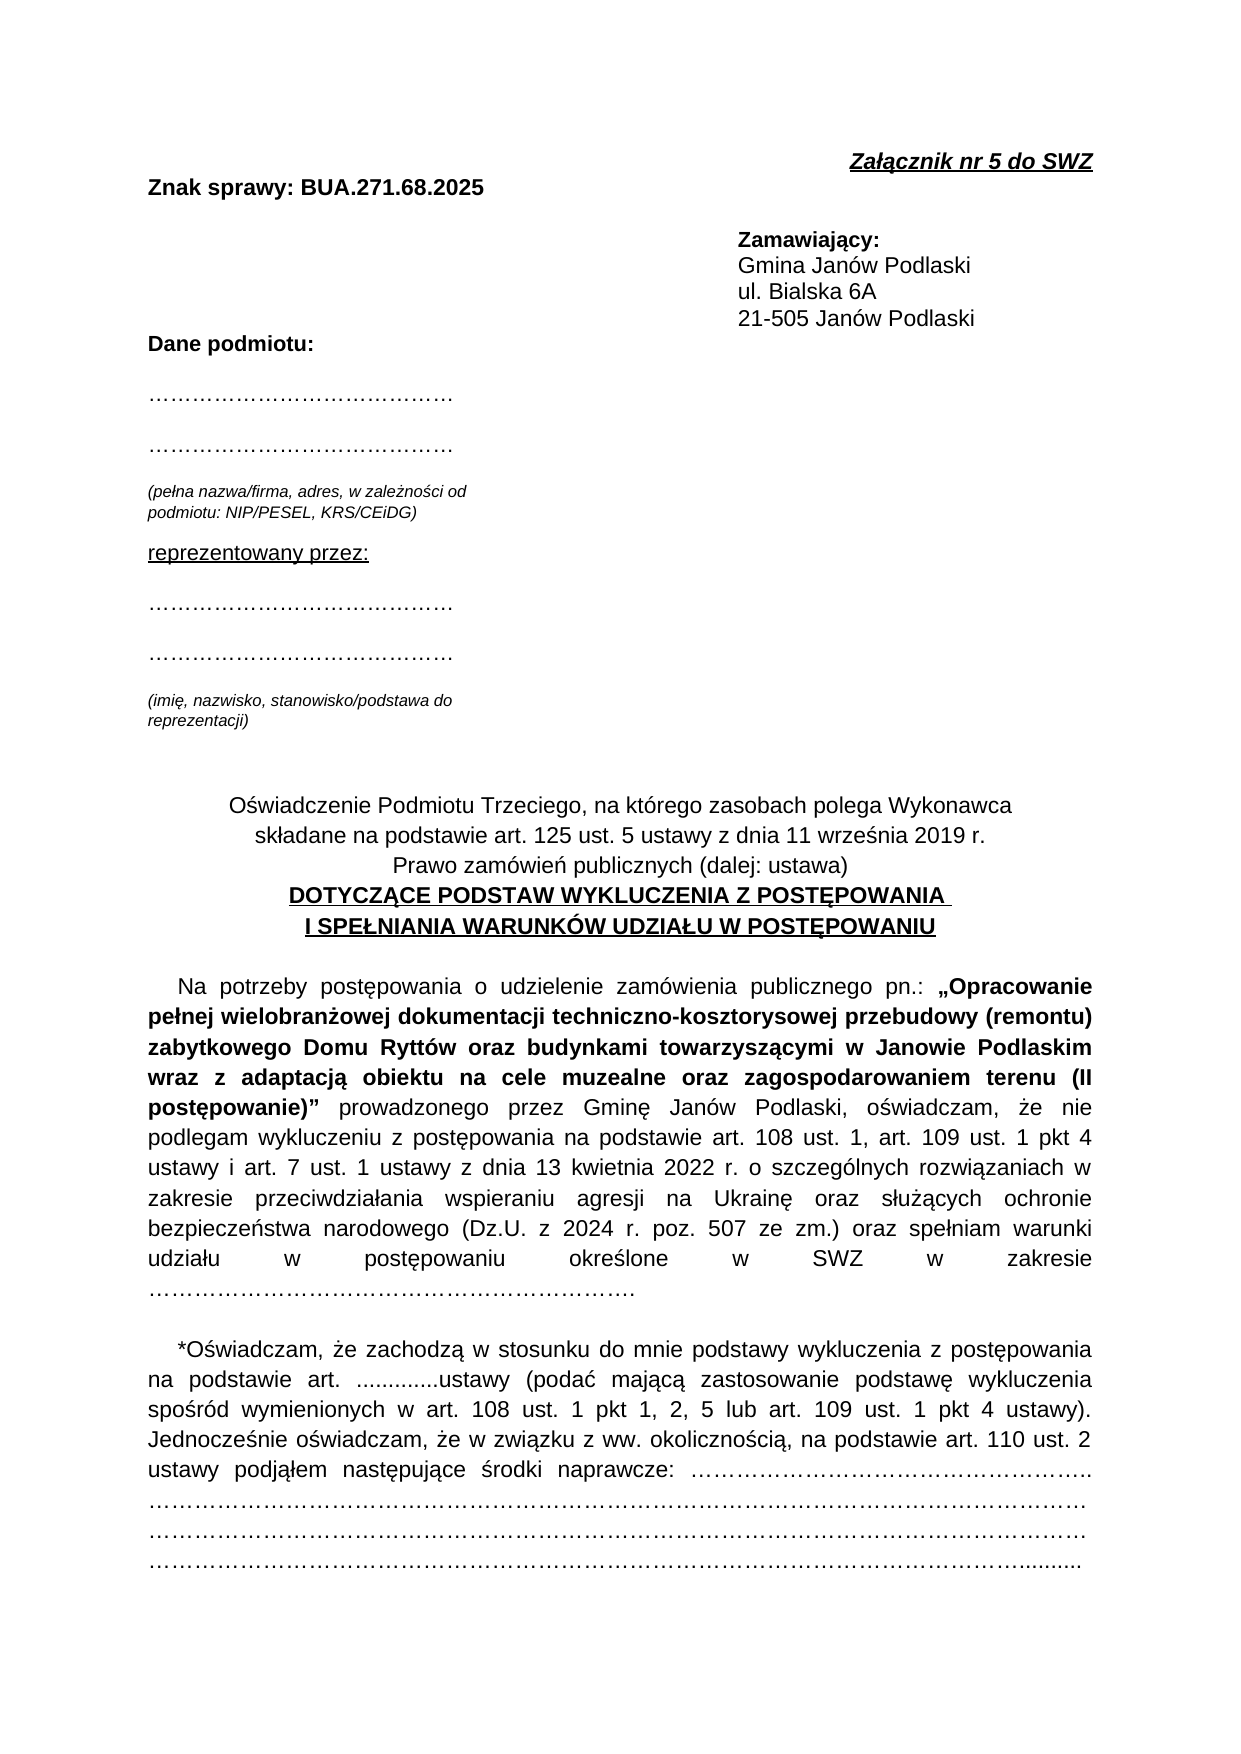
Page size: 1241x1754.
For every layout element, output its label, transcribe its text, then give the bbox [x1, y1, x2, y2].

text Na potrzeby postępowania o udzielenie zamówienia publicznego pn.: „Opracowanie pełnej wielobranżowej dokumentacji techniczno-kosztorysowej przebudowy (remontu) zabytkowego Domu Ryttów oraz budynkami towarzyszącymi w Janowie Podlaskim wraz z adaptacją obiektu na cele muzealne oraz zagospodarowaniem terenu (II postępowanie)” prowadzonego przez Gminę Janów Podlaski, oświadczam, że nie podlegam wykluczeniu z postępowania na podstawie art. 108 ust. 1, art. 109 ust. 1 pkt 4 ustawy i art. 7 ust. 1 ustawy z dnia 13 kwietnia 2022 r. o szczególnych rozwiązaniach w zakresie przeciwdziałania wspieraniu agresji na Ukrainę oraz służących ochronie bezpieczeństwa narodowego (Dz.U. z 2024 r. poz. 507 ze zm.) oraz spełniam warunki udziału w postępowaniu określone w SWZ w zakresie ………………………………………………………. [148, 973, 1093, 1301]
text Prawo zamówień publicznych (dalej: ustawa) [148, 852, 1093, 878]
text Dane podmiotu: [148, 331, 1093, 356]
text Zamawiający: [664, 227, 1093, 252]
text Znak sprawy: BUA.271.68.2025 [148, 174, 1093, 200]
text 21-505 Janów Podlaski [738, 304, 1093, 331]
text (pełna nazwa/firma, adres, w zależności od podmiotu: NIP/PESEL, KRS/CEiDG) [148, 482, 472, 522]
text reprezentowany przez: [148, 539, 1093, 565]
text ………………………………………………………………………… [148, 590, 472, 666]
text Gmina Janów Podlaski [738, 252, 1093, 278]
text *Oświadczam, że zachodzą w stosunku do mnie podstawy wykluczenia z postępowania na podstawie art. .............ustawy (podać mającą zastosowanie podstawę wykluczenia spośród wymienionych w art. 108 ust. 1 pkt 1, 2, 5 lub art. 109 ust. 1 pkt 4 ustawy). Jednocześnie oświadczam, że w związku z ww. okolicznością, na podstawie art. 110 ust. 2 ustawy podjąłem następujące środki naprawcze: …………………………………………….. …………………………………………………………………………………………………………… ………………………………………………………………………………………………………………………………………………………………………………………………………………….......... [148, 1336, 1093, 1573]
text Oświadczenie Podmiotu Trzeciego, na którego zasobach polega Wykonawca [148, 792, 1093, 818]
text składane na podstawie art. 125 ust. 5 ustawy z dnia 11 września 2019 r. [148, 822, 1093, 848]
text DOTYCZĄCE PODSTAW WYKLUCZENIA Z POSTĘPOWANIA I SPEŁNIANIA WARUNKÓW UDZIAŁU W POSTĘPOWANIU [148, 882, 1093, 939]
text Załącznik nr 5 do SWZ [148, 148, 1093, 174]
text (imię, nazwisko, stanowisko/podstawa do reprezentacji) [148, 691, 472, 730]
text ul. Bialska 6A [738, 278, 1093, 304]
text ………………………………………………………………………… [148, 381, 472, 457]
